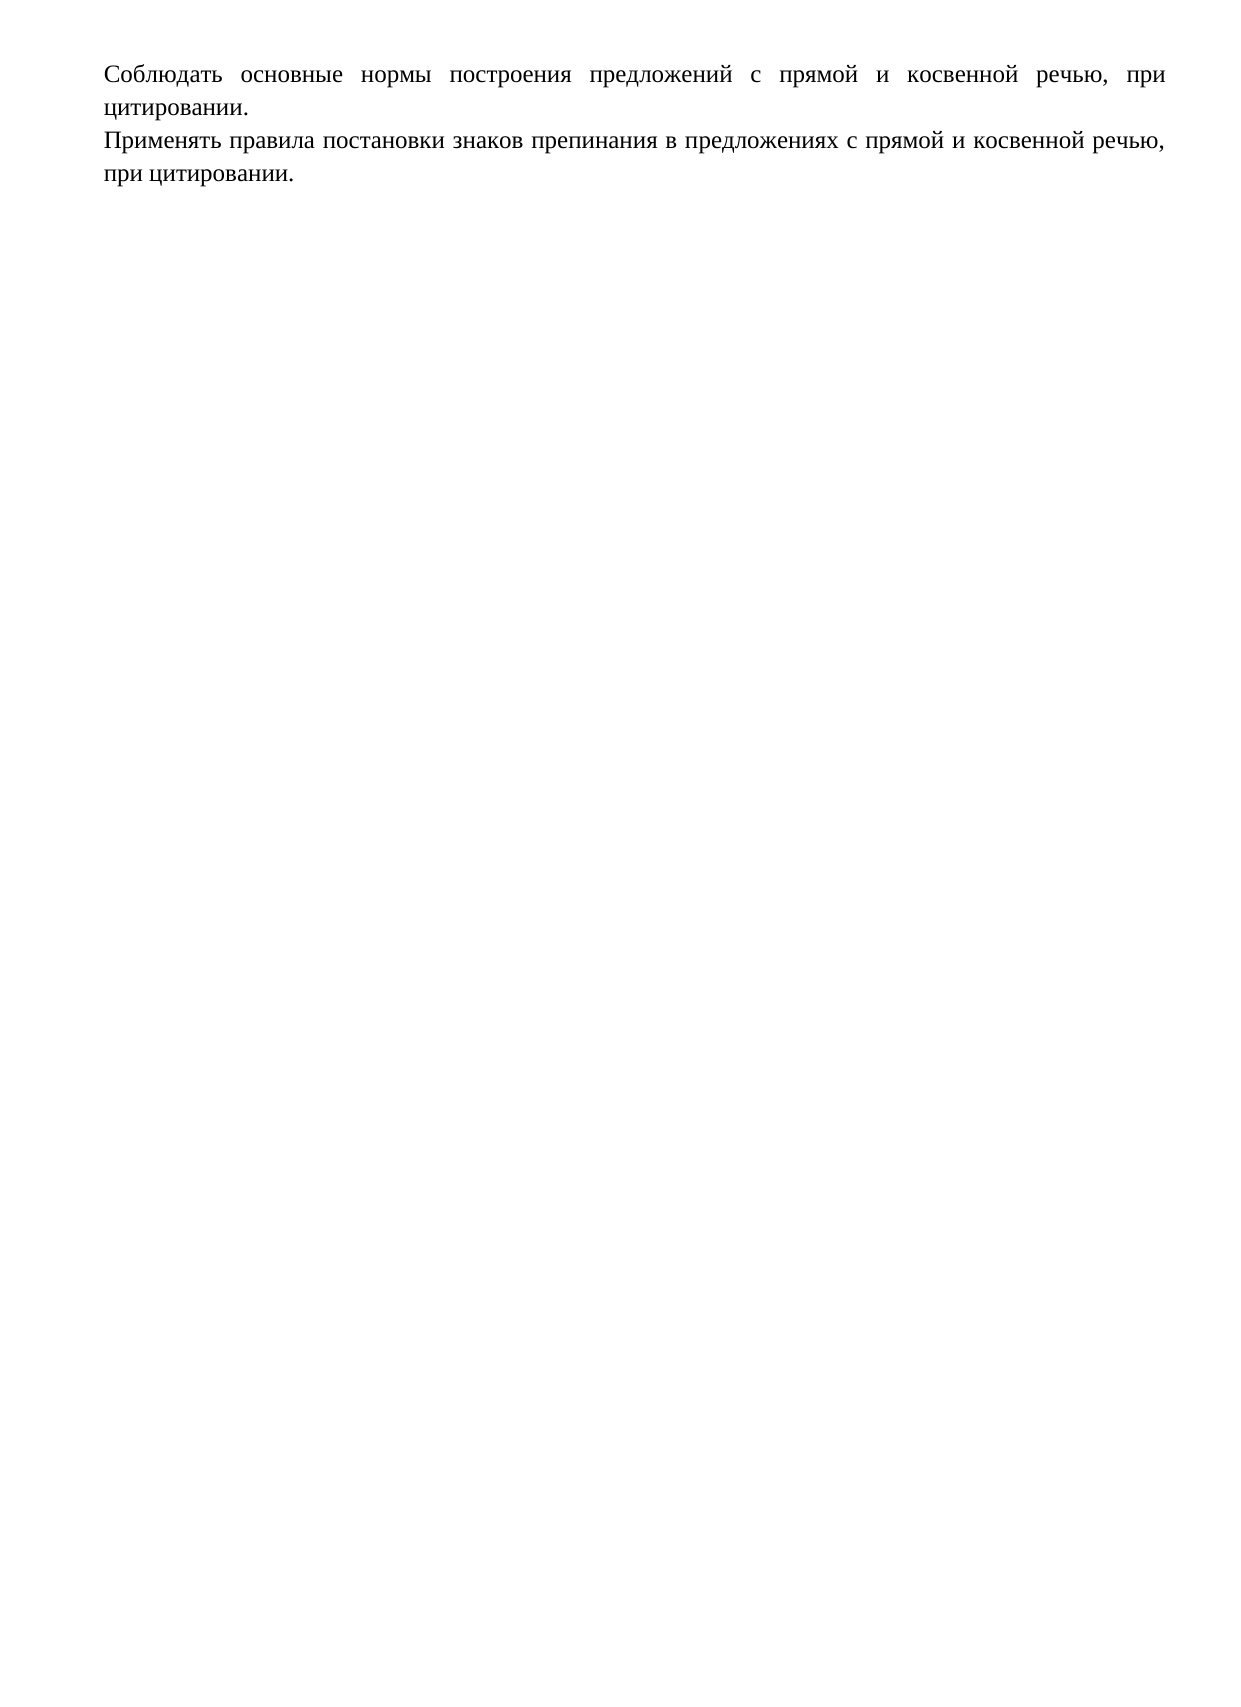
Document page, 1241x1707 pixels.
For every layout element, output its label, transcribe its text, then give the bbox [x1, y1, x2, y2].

text Соблюдать основные нормы построения предложений с прямой и косвенной речью, при цитировании. [103, 59, 1166, 121]
text Применять правила постановки знаков препинания в предложениях с прямой и косвенной речью, при цитировании. [103, 125, 1166, 187]
